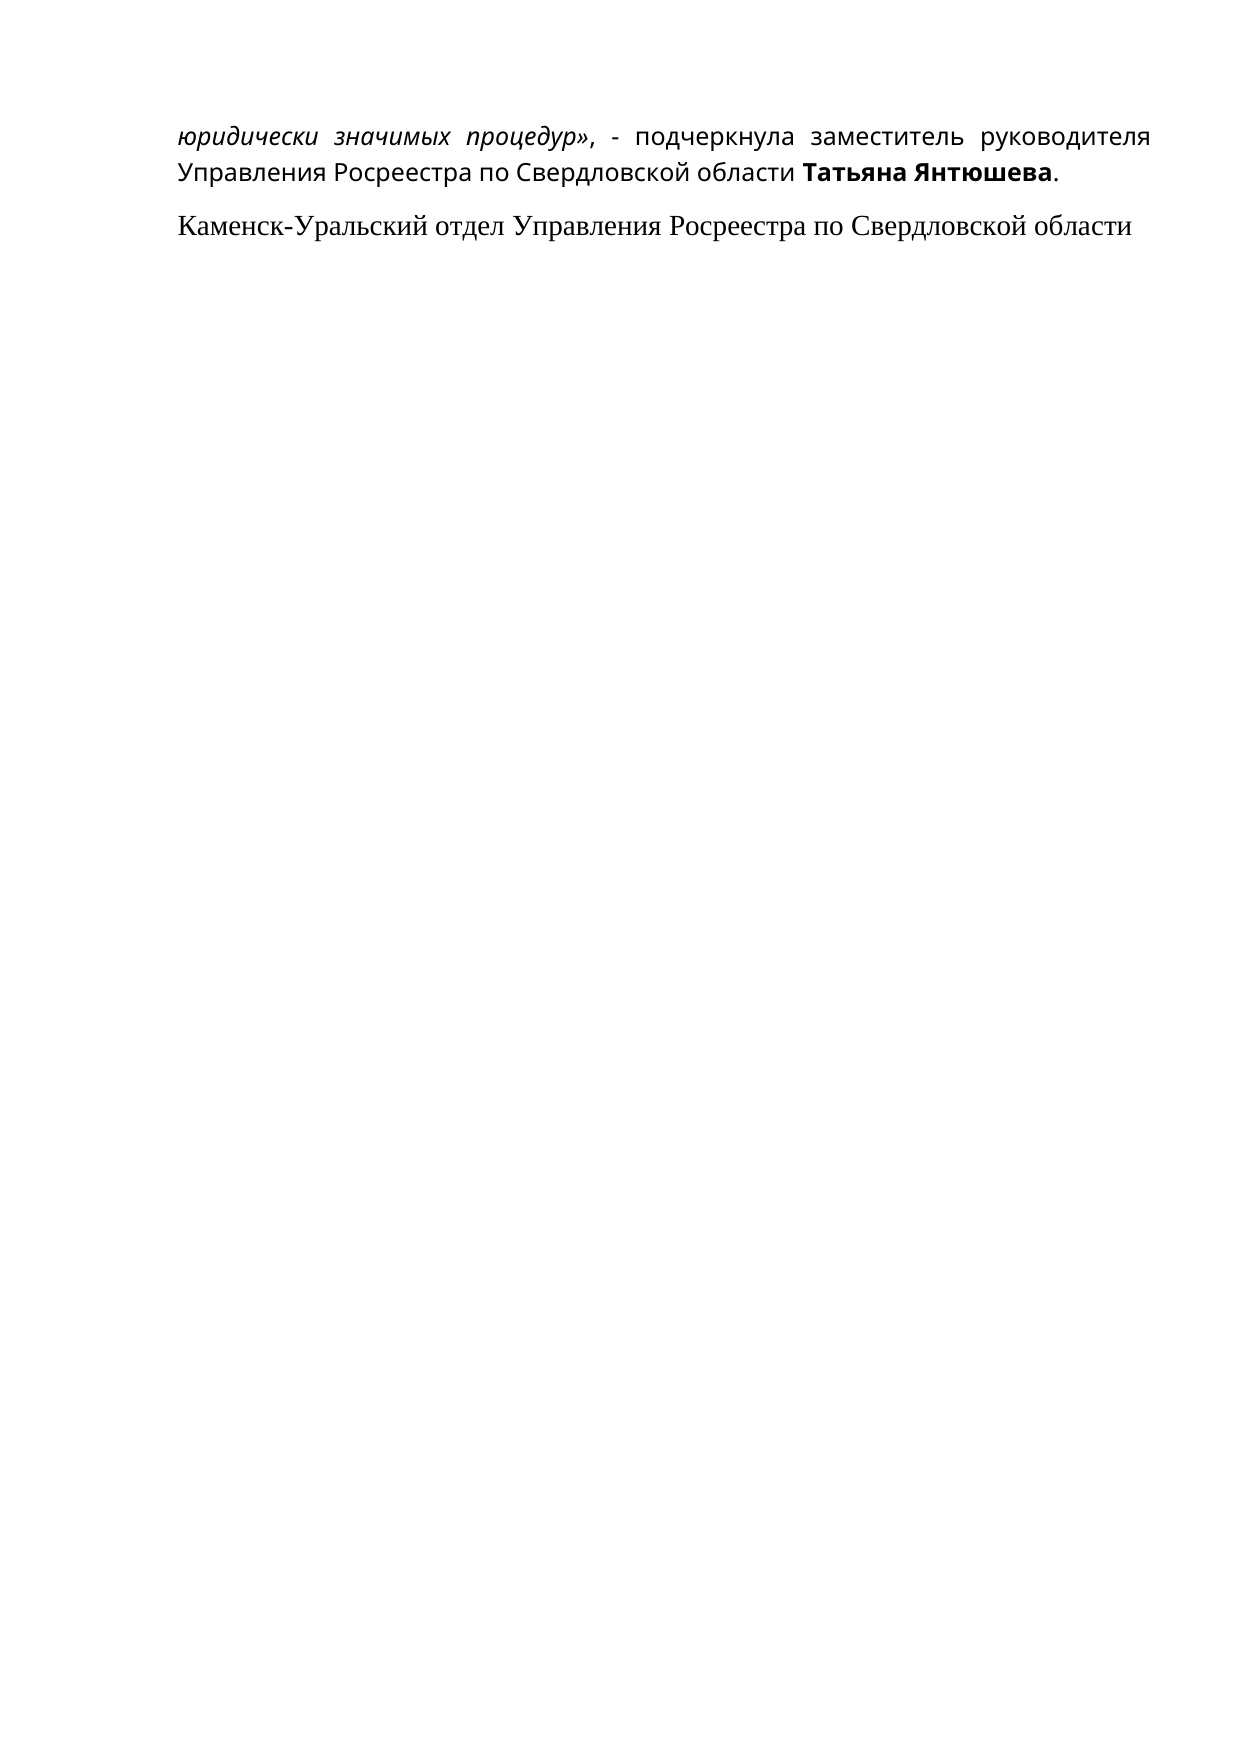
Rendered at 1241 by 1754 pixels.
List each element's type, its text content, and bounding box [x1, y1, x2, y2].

text Каменск-Уральский отдел Управления Росреестра по Свердловской области [177, 208, 1152, 242]
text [177, 118, 1152, 189]
